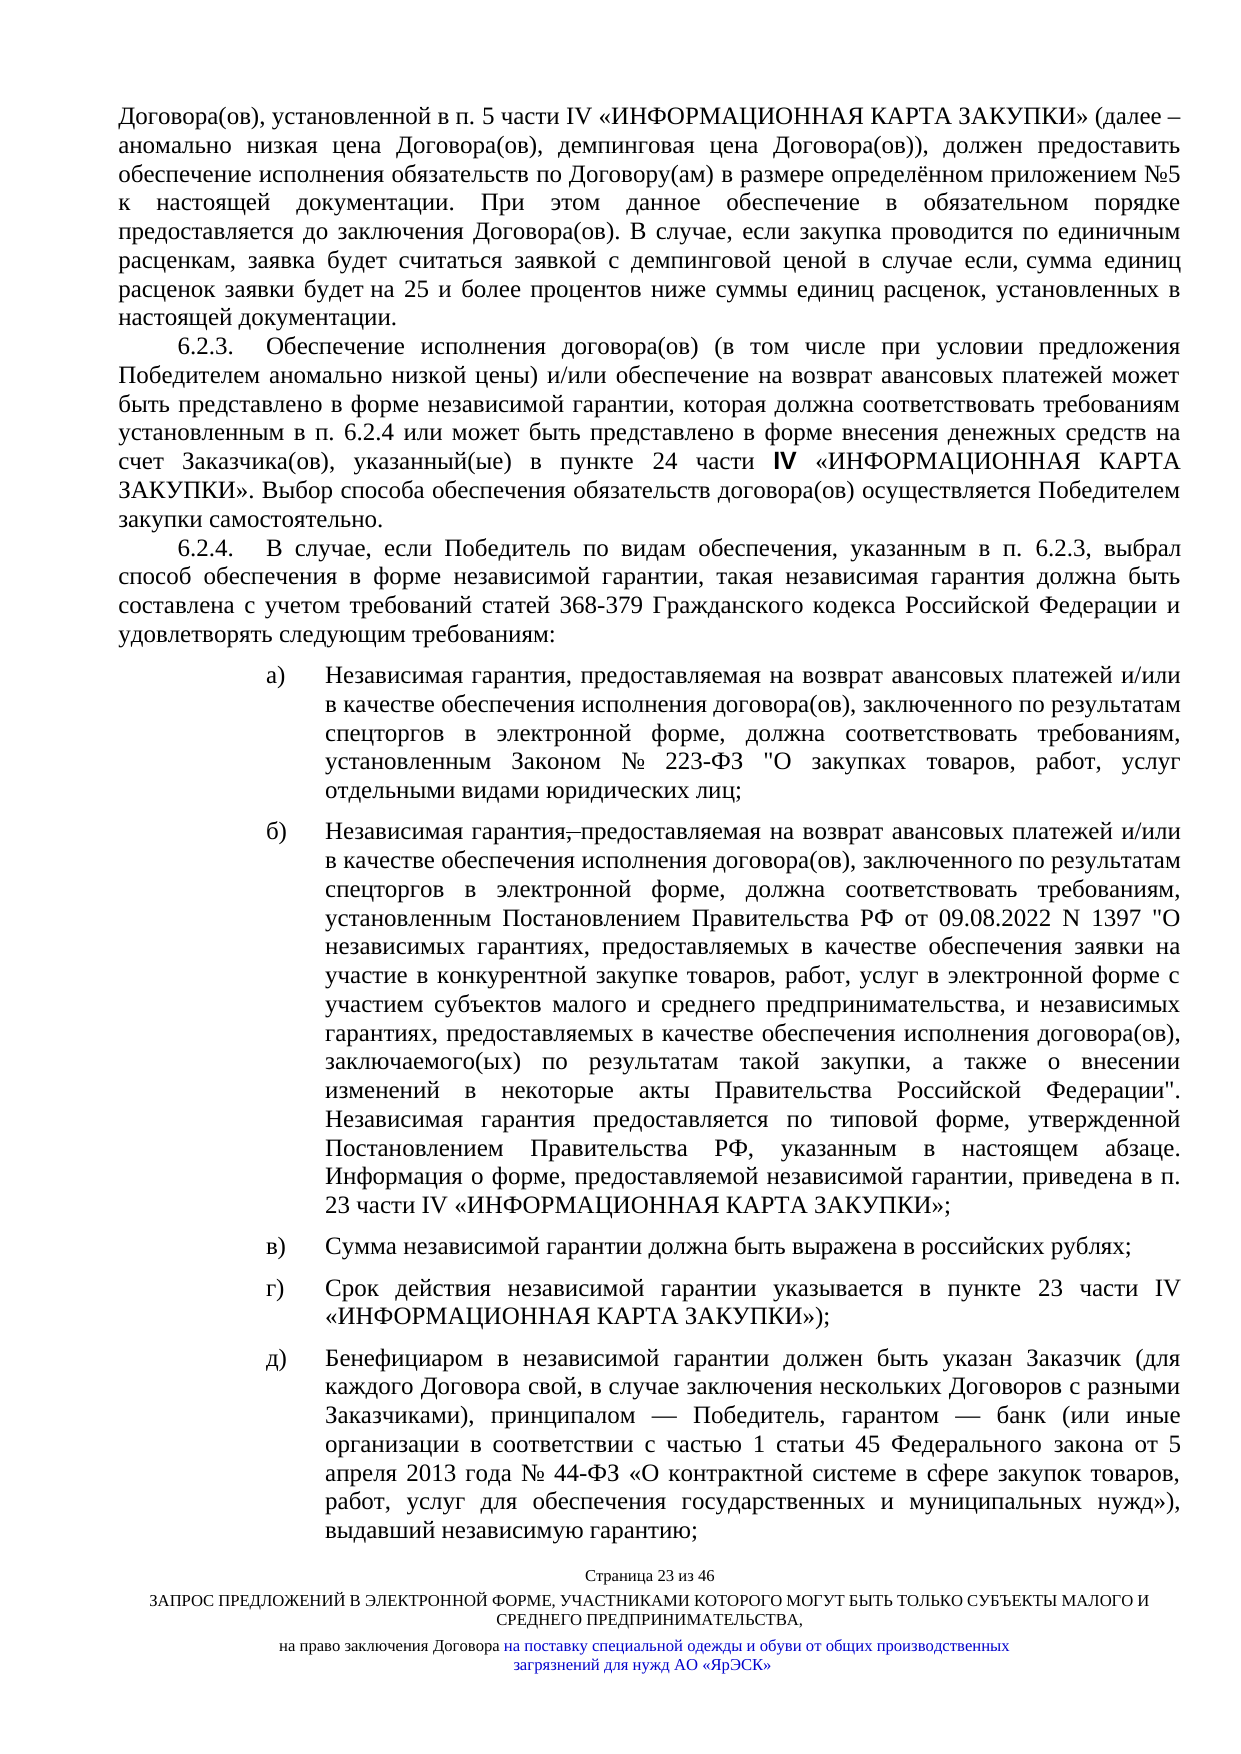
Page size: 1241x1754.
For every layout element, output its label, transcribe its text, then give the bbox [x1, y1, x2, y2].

list Независимая гарантия, предоставляемая на возврат авансовых платежей и/или в качестве обеспечения исполнения договора(ов), заключенного по результатам спецторгов в электронной форме, должна соответствовать требованиям, установленным Законом № 223-ФЗ "О закупках товаров, работ, услуг отдельными видами юридических лиц; [266, 775, 1181, 919]
list Сумма независимой гарантии должна быть выражена в российских рублях; [266, 1346, 1181, 1375]
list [266, 1458, 1181, 1544]
list Независимая гарантия, предоставляемая на возврат авансовых платежей и/или в качестве обеспечения исполнения договора(ов), заключенного по результатам спецторгов в электронной форме, должна соответствовать требованиям, установленным Постановлением Правительства РФ от 09.08.2022 N 1397 "О независимых гарантиях, предоставляемых в качестве обеспечения заявки на участие в конкурентной закупке товаров, работ, услуг в электронной форме с участием субъектов малого и среднего предпринимательства, и независимых гарантиях, предоставляемых в качестве обеспечения исполнения договора(ов), заключаемого(ых) по результатам такой закупки, а также о внесении изменений в некоторые акты Правительства Российской Федерации". Независимая гарантия предоставляется по типовой форме, утвержденной Постановлением Правительства РФ, указанным в настоящем абзаце. Информация о форме, предоставляемой независимой гарантии, приведена в п. 23 части IV «ИНФОРМАЦИОННАЯ КАРТА ЗАКУПКИ»; [266, 931, 1181, 1334]
subtitle Участник, чья Заявка была признана лучшей, предложивший аномально низкую (демпинговую) цену, то есть цену на 25 и более процентов ниже начальной (максимальной) цены Договора(ов), установленной в п. 5 части IV «ИНФОРМАЦИОННАЯ КАРТА ЗАКУПКИ» (далее – аномально низкая цена Договора(ов), демпинговая цена Договора(ов)), должен предоставить обеспечение исполнения обязательств по Договору(ам) в размере определённом приложением №5 к настоящей документации. При этом данное обеспечение в обязательном порядке предоставляется до заключения Договора(ов). В случае, если закупка проводится по единичным расценкам, заявка будет считаться заявкой с демпинговой ценой в случае если, сумма единиц расценок заявки будет на 25 и более процентов ниже суммы единиц расценок, установленных в настоящей документации. [118, 159, 1181, 446]
subtitle Обеспечение исполнения договора(ов) (в том числе при условии предложения Победителем аномально низкой цены) и/или обеспечение на возврат авансовых платежей может быть представлено в форме независимой гарантии, которая должна соответствовать требованиям установленным в п. 6.2.4 или может быть представлено в форме внесения денежных средств на счет Заказчика(ов), указанный(ые) в пункте 24 части IV «ИНФОРМАЦИОННАЯ КАРТА ЗАКУПКИ». Выбор способа обеспечения обязательств договора(ов) осуществляется Победителем закупки самостоятельно. [118, 446, 1181, 648]
list Срок действия независимой гарантии указывается в пункте 23 части IV «ИНФОРМАЦИОННАЯ КАРТА ЗАКУПКИ»); [266, 1388, 1181, 1445]
subtitle В случае, если Победитель по видам обеспечения, указанным в п. 6.2.3, выбрал способ обеспечения в форме независимой гарантии, такая независимая гарантия должна быть составлена с учетом требований статей 368-379 Гражданского кодекса Российской Федерации и удовлетворять следующим требованиям: [118, 648, 1181, 763]
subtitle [118, 101, 1181, 159]
